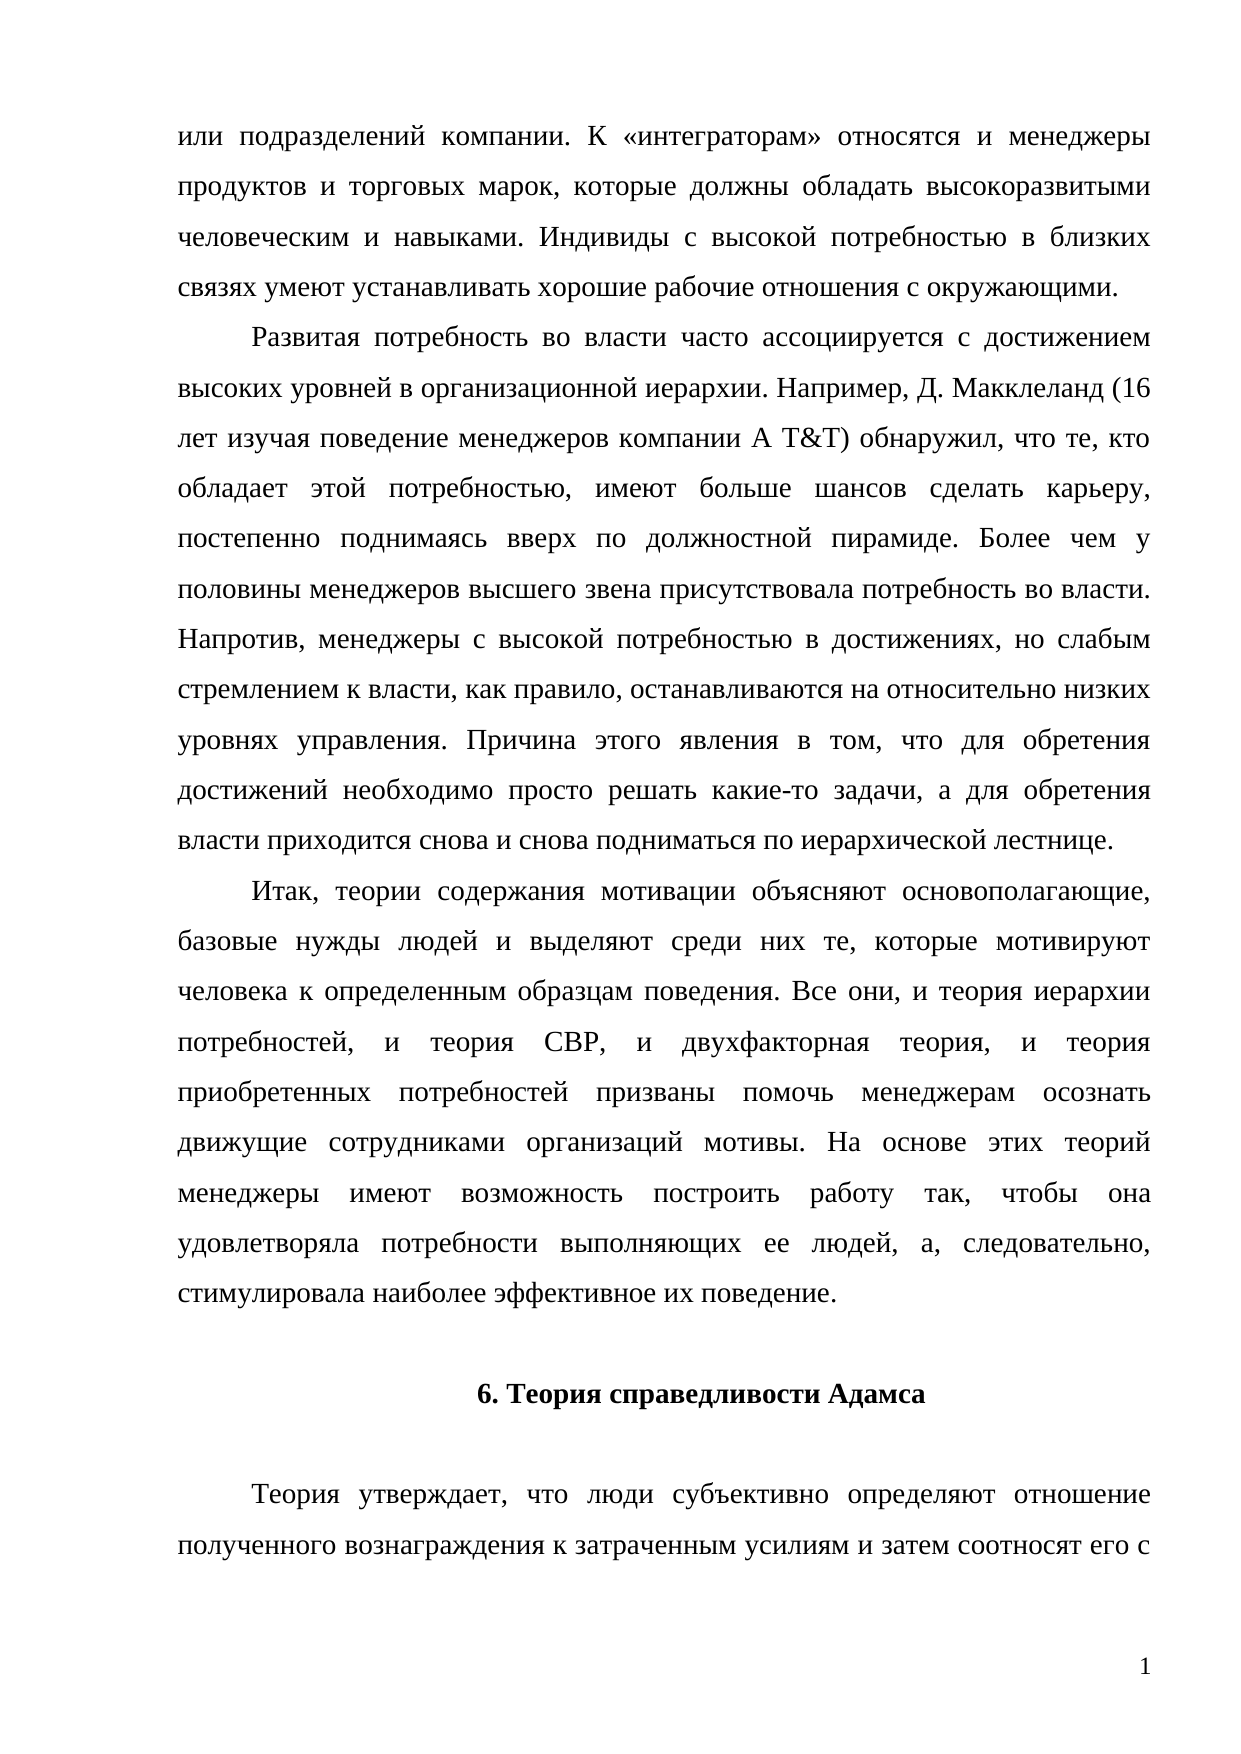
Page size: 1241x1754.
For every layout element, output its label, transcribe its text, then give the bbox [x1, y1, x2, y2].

text Развитая потребность во власти часто ассоциируется с достижением высоких уровней в организационной иерархии. Например, Д. Макклеланд (16 лет изучая поведение менеджеров компании А Т&Т) обнаружил, что те, кто обладает этой потребностью, имеют больше шансов сделать карьеру, постепенно поднимаясь вверх по должностной пирамиде. Более чем у половины менеджеров высшего звена присутствовала потребность во власти. Напротив, менеджеры с высокой потребностью в достижениях, но слабым стремлением к власти, как правило, останавливаются на относительно низких уровнях управления. Причина этого явления в том, что для обретения достижений необходимо просто решать какие-то задачи, а для обретения власти приходится снова и снова подниматься по иерархической лестнице. [177, 319, 1152, 856]
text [177, 118, 1152, 303]
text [177, 1477, 1152, 1560]
text Итак, теории содержания мотивации объясняют основополагающие, базовые нужды людей и выделяют среди них те, которые мотивируют человека к определенным образцам поведения. Все они, и теория иерархии потребностей, и теория СВР, и двухфакторная теория, и теория приобретенных потребностей призваны помочь менеджерам осознать движущие сотрудниками организаций мотивы. На основе этих теорий менеджеры имеют возможность построить работу так, чтобы она удовлетворяла потребности выполняющих ее людей, а, следовательно, стимулировала наиболее эффективное их поведение. [177, 873, 1152, 1309]
text 6. Теория справедливости Адамса [177, 1376, 1152, 1409]
